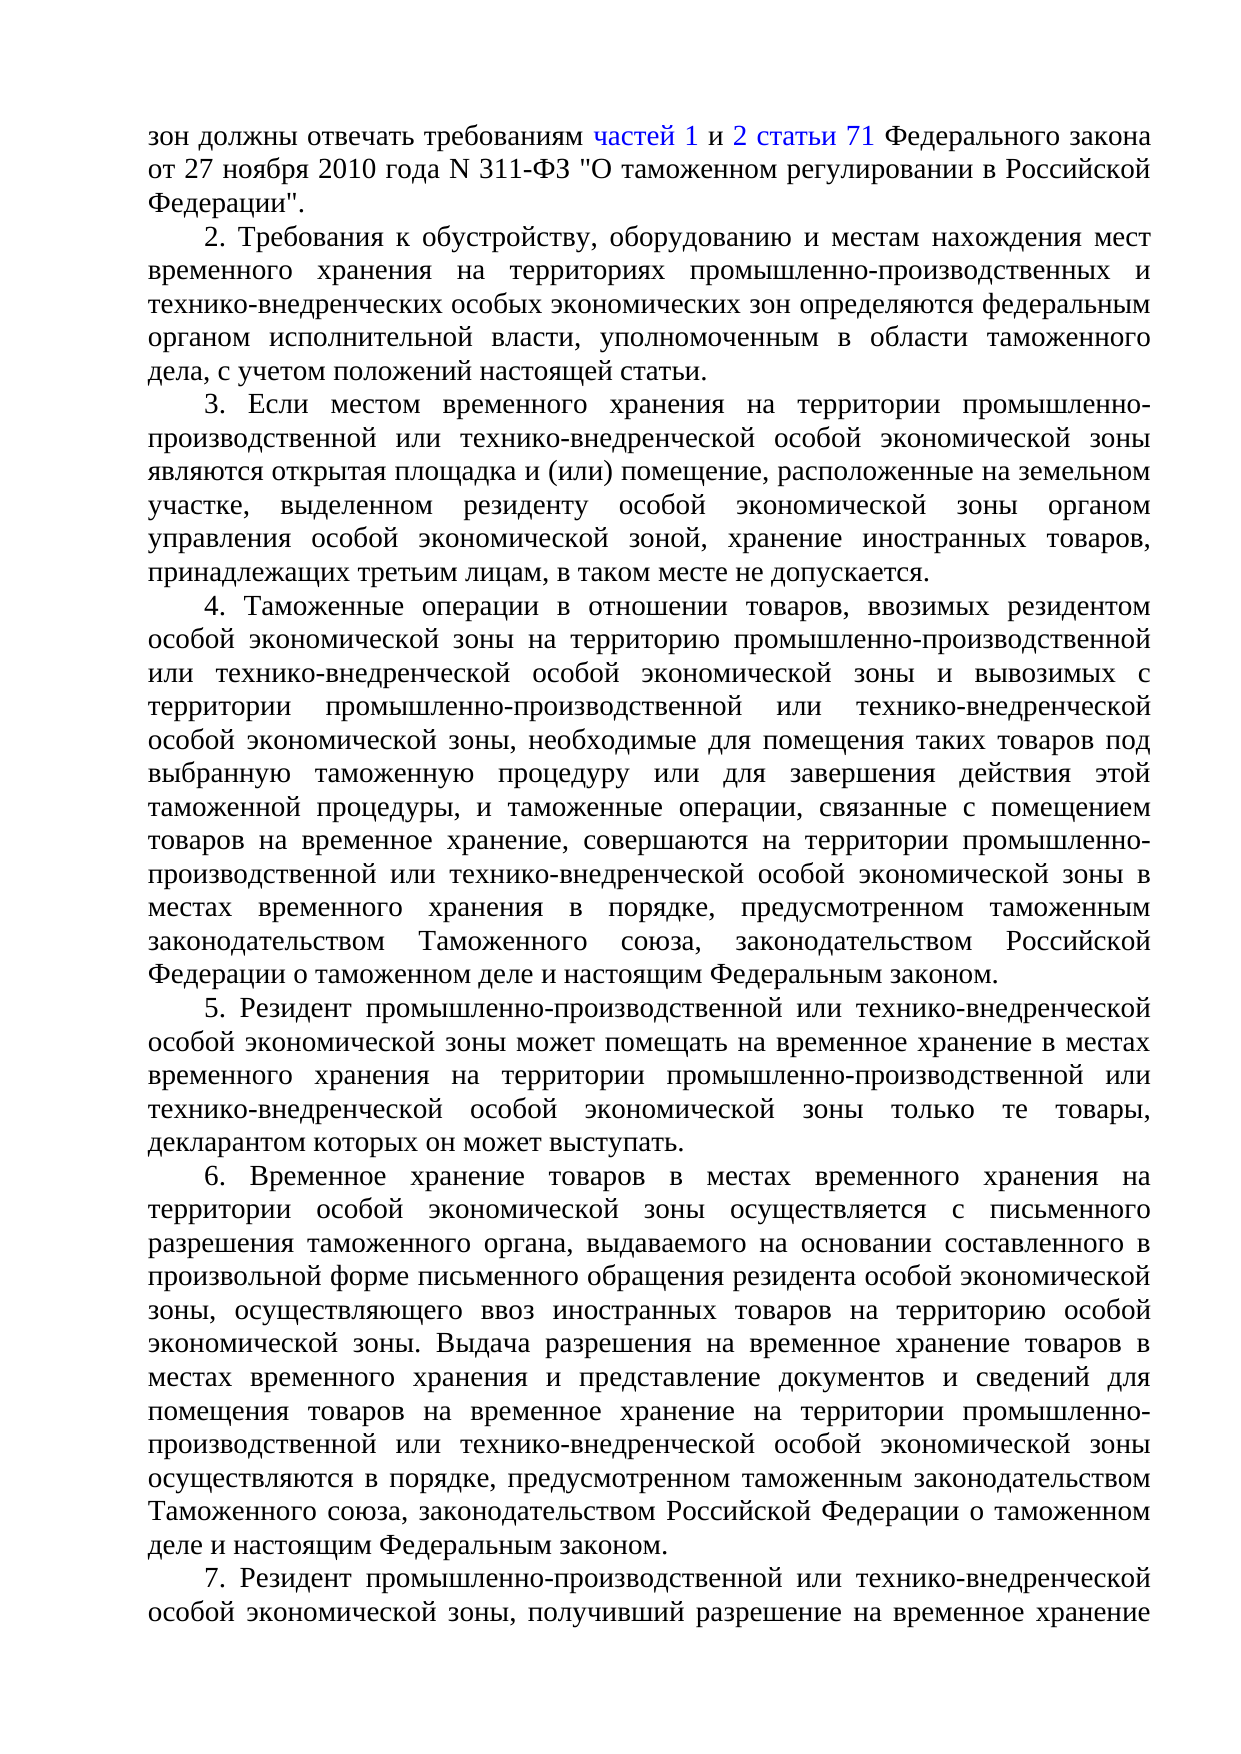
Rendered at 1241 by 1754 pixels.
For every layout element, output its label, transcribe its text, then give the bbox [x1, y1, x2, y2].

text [148, 1560, 1152, 1627]
text 4. Таможенные операции в отношении товаров, ввозимых резидентом особой экономической зоны на территорию промышленно-производственной или технико-внедренческой особой экономической зоны и вывозимых с территории промышленно-производственной или технико-внедренческой особой экономической зоны, необходимые для помещения таких товаров под выбранную таможенную процедуру или для завершения действия этой таможенной процедуры, и таможенные операции, связанные с помещением товаров на временное хранение, совершаются на территории промышленно-производственной или технико-внедренческой особой экономической зоны в местах временного хранения в порядке, предусмотренном таможенным законодательством Таможенного союза, законодательством Российской Федерации о таможенном деле и настоящим Федеральным законом. [148, 588, 1152, 990]
text 5. Резидент промышленно-производственной или технико-внедренческой особой экономической зоны может помещать на временное хранение в местах временного хранения на территории промышленно-производственной или технико-внедренческой особой экономической зоны только те товары, декларантом которых он может выступать. [148, 990, 1152, 1158]
text 6. Временное хранение товаров в местах временного хранения на территории особой экономической зоны осуществляется с письменного разрешения таможенного органа, выдаваемого на основании составленного в произвольной форме письменного обращения резидента особой экономической зоны, осуществляющего ввоз иностранных товаров на территорию особой экономической зоны. Выдача разрешения на временное хранение товаров в местах временного хранения и представление документов и сведений для помещения товаров на временное хранение на территории промышленно-производственной или технико-внедренческой особой экономической зоны осуществляются в порядке, предусмотренном таможенным законодательством Таможенного союза, законодательством Российской Федерации о таможенном деле и настоящим Федеральным законом. [148, 1158, 1152, 1560]
text 3. Если местом временного хранения на территории промышленно-производственной или технико-внедренческой особой экономической зоны являются открытая площадка и (или) помещение, расположенные на земельном участке, выделенном резиденту особой экономической зоны органом управления особой экономической зоной, хранение иностранных товаров, принадлежащих третьим лицам, в таком месте не допускается. [148, 386, 1152, 588]
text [148, 118, 1152, 219]
text 2. Требования к обустройству, оборудованию и местам нахождения мест временного хранения на территориях промышленно-производственных и технико-внедренческих особых экономических зон определяются федеральным органом исполнительной власти, уполномоченным в области таможенного дела, с учетом положений настоящей статьи. [148, 219, 1152, 386]
